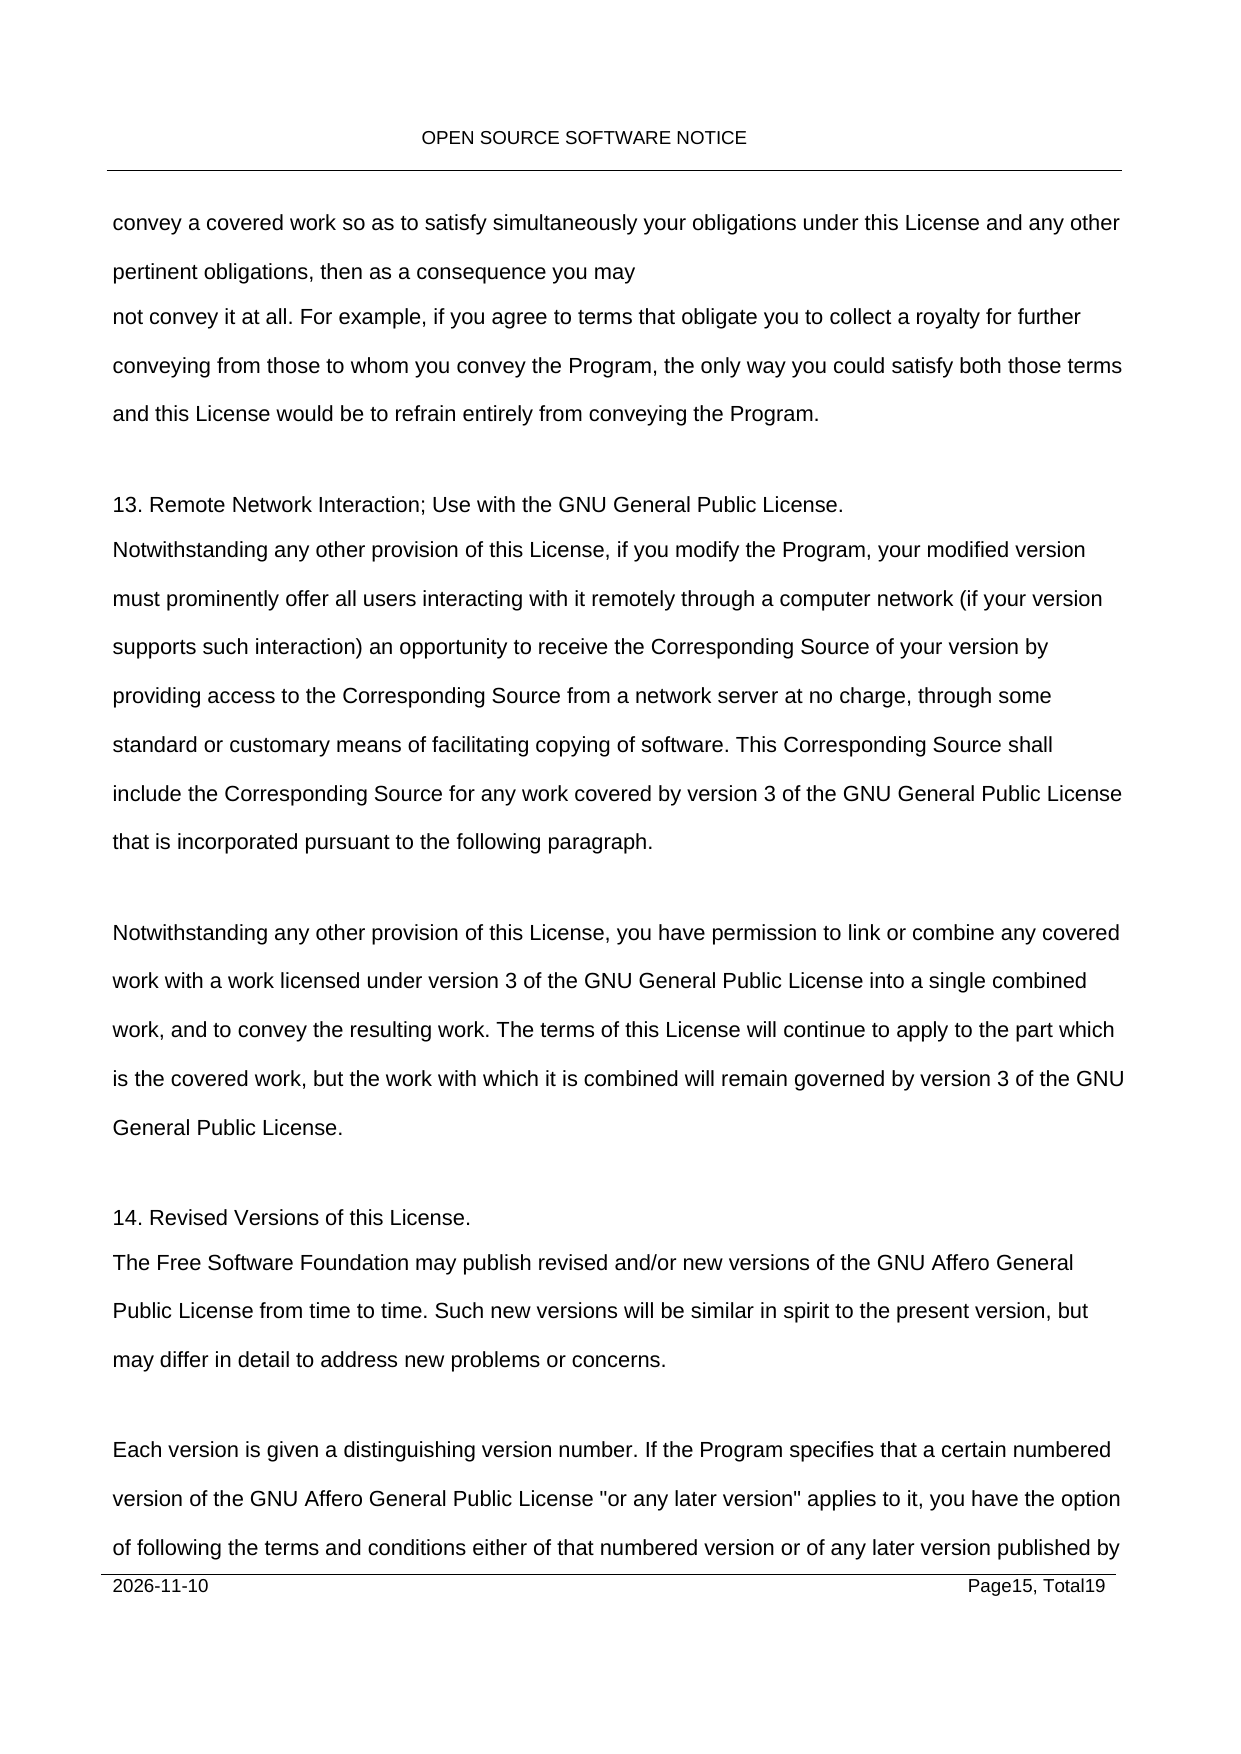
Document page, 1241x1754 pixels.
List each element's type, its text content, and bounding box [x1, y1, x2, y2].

text The Free Software Foundation may publish revised and/or new versions of the GNU Affero General Public License from time to time. Such new versions will be similar in spirit to the present version, but may differ in detail to address new problems or concerns. [112, 1246, 1128, 1376]
text Notwithstanding any other provision of this License, you have permission to link or combine any covered work with a work licensed under version 3 of the GNU General Public License into a single combined work, and to convey the resulting work. The terms of this License will continue to apply to the part which is the covered work, but the work with which it is combined will remain governed by version 3 of the GNU General Public License. [112, 916, 1128, 1143]
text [112, 206, 1128, 288]
text Notwithstanding any other provision of this License, if you modify the Program, your modified version must prominently offer all users interacting with it remotely through a computer network (if your version supports such interaction) an opportunity to receive the Corresponding Source of your version by providing access to the Corresponding Source from a network server at no charge, through some standard or customary means of facilitating copying of software. This Corresponding Source shall include the Corresponding Source for any work covered by version 3 of the GNU General Public License that is incorporated pursuant to the following paragraph. [112, 533, 1128, 858]
text not convey it at all. For example, if you agree to terms that obligate you to collect a royalty for further conveying from those to whom you convey the Program, the only way you could satisfy both those terms and this License would be to refrain entirely from conveying the Program. [112, 300, 1128, 430]
text 13. Remote Network Interaction; Use with the GNU General Public License. [112, 488, 1128, 520]
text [112, 1434, 1128, 1564]
text 14. Revised Versions of this License. [112, 1201, 1128, 1233]
